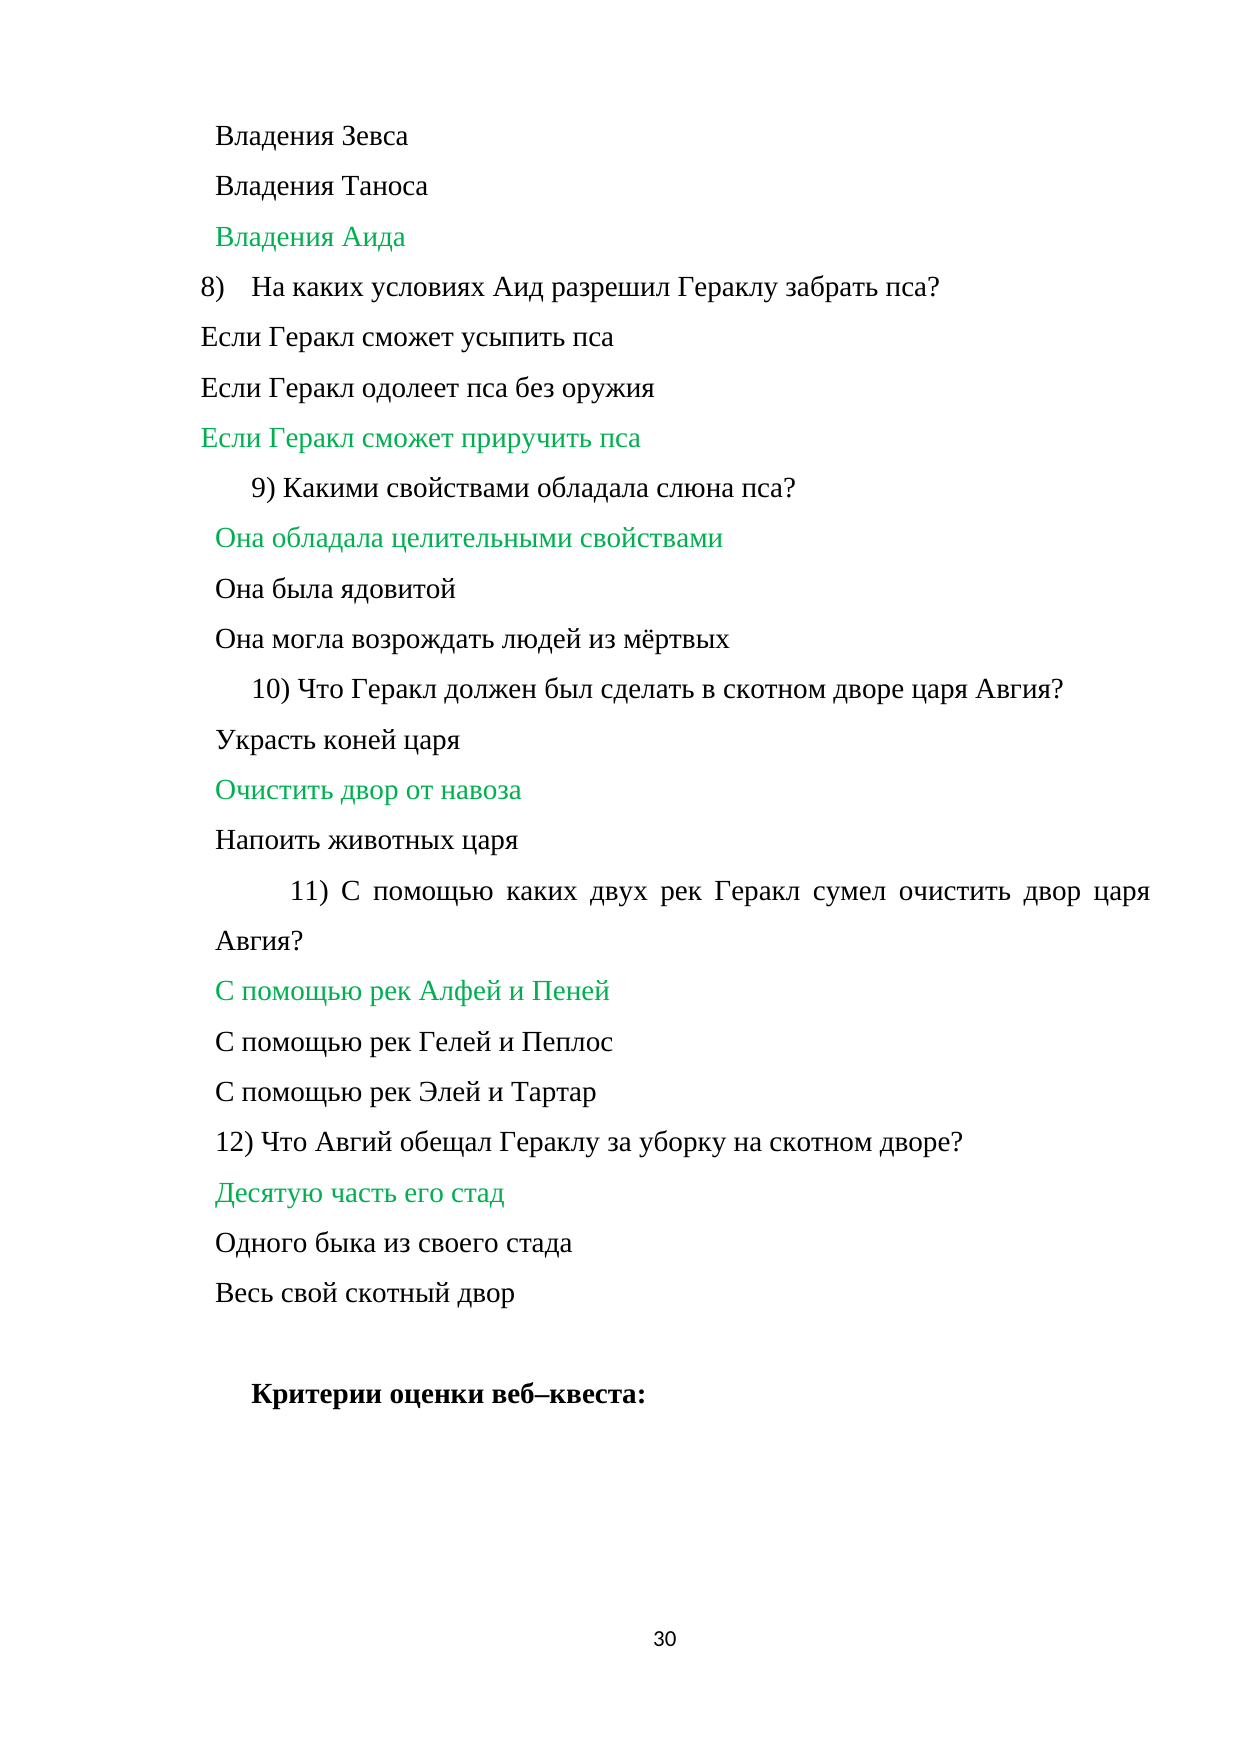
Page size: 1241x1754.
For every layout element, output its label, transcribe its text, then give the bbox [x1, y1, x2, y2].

text Одного быка из своего стада [215, 1225, 1152, 1258]
text 9) Какими свойствами обладала слюна пса? [215, 470, 1152, 504]
text Владения Аида [215, 219, 1152, 252]
text Десятую часть его стад [215, 1175, 1152, 1208]
text Она была ядовитой [215, 571, 1152, 604]
text 12) Что Авгий обещал Гераклу за уборку на скотном дворе? [215, 1124, 1152, 1158]
list На каких условиях Аид разрешил Гераклу забрать пса? [200, 269, 1152, 303]
text С помощью рек Гелей и Пеплос [215, 1024, 1152, 1057]
text 11) С помощью каких двух рек Геракл сумел очистить двор царя Авгия? [215, 873, 1152, 957]
text Очистить двор от навоза [215, 772, 1152, 806]
text С помощью рек Алфей и Пеней [215, 973, 1152, 1007]
text 10) Что Геракл должен был сделать в скотном дворе царя Авгия? [215, 672, 1152, 705]
text С помощью рек Элей и Тартар [215, 1074, 1152, 1108]
text Она могла возрождать людей из мёртвых [215, 621, 1152, 655]
list Если Геракл одолеет пса без оружия [200, 370, 1152, 403]
text Она обладала целительными свойствами [215, 521, 1152, 554]
text Напоить животных царя [215, 822, 1152, 856]
text Владения Таноса [215, 168, 1152, 202]
text Украсть коней царя [215, 722, 1152, 755]
text Весь свой скотный двор [215, 1275, 1152, 1309]
list Если Геракл сможет усыпить пса [200, 319, 1152, 353]
text Критерии оценки веб–квеста: [177, 1376, 1152, 1409]
list Если Геракл сможет приручить пса [200, 420, 1152, 453]
text Владения Зевса [215, 118, 1152, 152]
